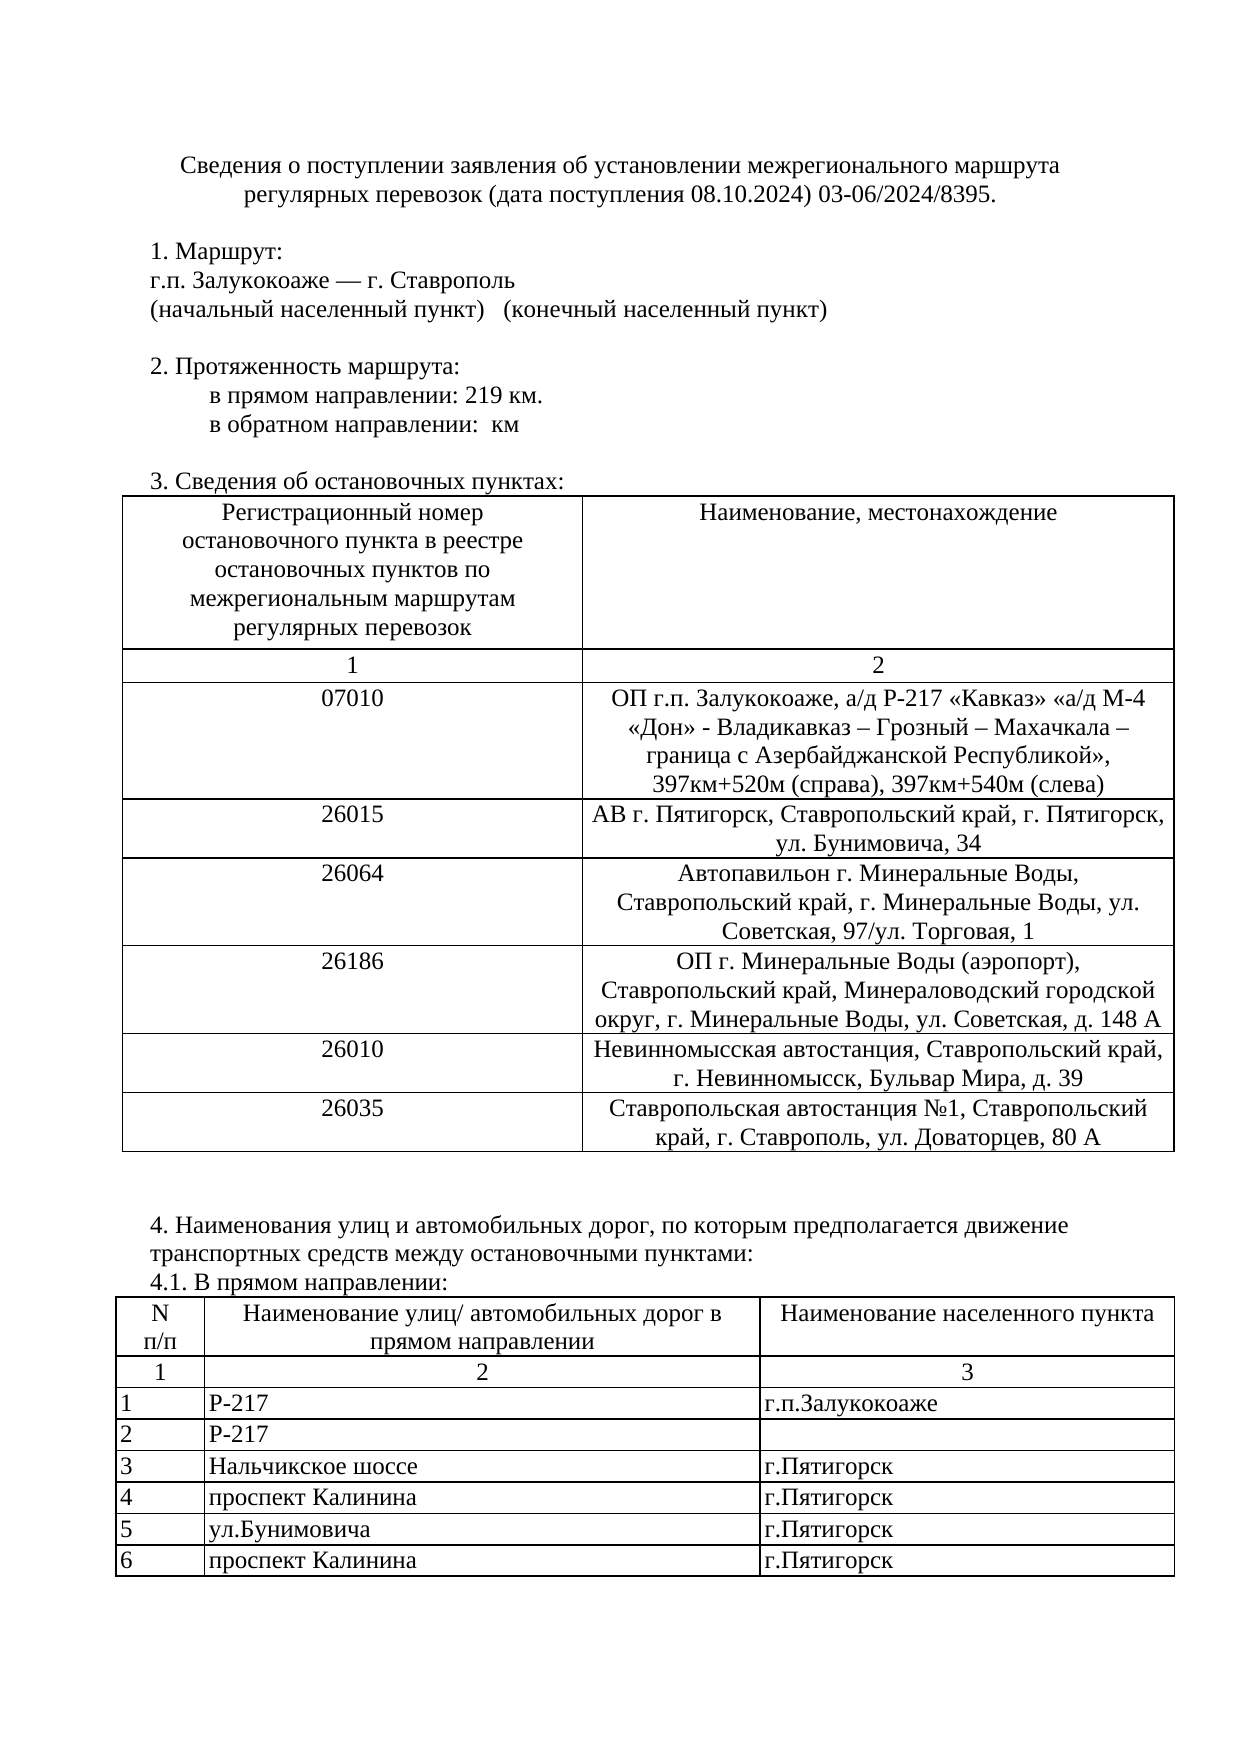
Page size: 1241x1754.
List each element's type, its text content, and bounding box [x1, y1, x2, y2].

table_cell ОП г.п. Залукокоаже, а/д Р-217 «Кавказ» «а/д М-4 «Дон» - Владикавказ – Грозный – Махачкала – граница с Азербайджанской Республикой», 397км+520м (справа), 397км+540м (слева) [583, 683, 1173, 798]
table_cell Автопавильон г. Минеральные Воды, Ставропольский край, г. Минеральные Воды, ул. Советская, 97/ул. Торговая, 1 [583, 859, 1173, 945]
table_cell 26035 [123, 1093, 582, 1151]
table_cell 26015 [123, 800, 582, 857]
table_cell 2 [583, 650, 1173, 681]
table_cell 1 [117, 1388, 204, 1418]
text 3. Сведения об остановочных пунктах: [150, 466, 1090, 495]
table_cell 5 [117, 1514, 204, 1544]
text 1. Маршрут: [150, 236, 1090, 265]
table_cell г.Пятигорск [761, 1546, 1174, 1575]
text (начальный населенный пункт) (конечный населенный пункт) [150, 294, 1090, 322]
table_cell Р-217 [205, 1388, 759, 1418]
table_cell 1 [123, 650, 582, 681]
table_header N п/п [117, 1298, 204, 1355]
table_cell 26064 [123, 859, 582, 945]
table_cell 3 [117, 1451, 204, 1481]
table_header Наименование населенного пункта [761, 1298, 1174, 1355]
table_cell Ставропольская автостанция №1, Ставропольский край, г. Ставрополь, ул. Доваторцев, 80 А [583, 1093, 1173, 1151]
text г.п. Залукокоаже — г. Ставрополь [150, 265, 1090, 294]
table_cell 26010 [123, 1034, 582, 1092]
table_cell проспект Калинина [205, 1546, 759, 1575]
table_cell 2 [117, 1420, 204, 1449]
table_cell 2 [205, 1357, 759, 1387]
table_cell 07010 [123, 683, 582, 798]
table_cell 3 [761, 1357, 1174, 1387]
table_cell г.Пятигорск [761, 1451, 1174, 1481]
table_cell [761, 1420, 1174, 1449]
table_cell 1 [117, 1357, 204, 1387]
table_cell ОП г. Минеральные Воды (аэропорт), Ставропольский край, Минераловодский городской округ, г. Минеральные Воды, ул. Советская, д. 148 А [583, 946, 1173, 1033]
text в прямом направлении: 219 км. [150, 380, 1090, 409]
table_header Наименование улиц/ автомобильных дорог в прямом направлении [205, 1298, 759, 1355]
table_cell ул.Бунимовича [205, 1514, 759, 1544]
text 4. Наименования улиц и автомобильных дорог, по которым предполагается движение транспортных средств между остановочными пунктами: [150, 1210, 1090, 1267]
table_cell 26186 [123, 946, 582, 1033]
table_cell Р-217 [205, 1420, 759, 1449]
text 4.1. В прямом направлении: [150, 1267, 1090, 1296]
table_header Наименование, местонахождение [583, 497, 1173, 648]
table_header Регистрационный номер остановочного пункта в реестре остановочных пунктов по межрегиональным маршрутам регулярных перевозок [123, 497, 582, 648]
table_cell г.Пятигорск [761, 1483, 1174, 1512]
table_cell г.Пятигорск [761, 1514, 1174, 1544]
table_cell проспект Калинина [205, 1483, 759, 1512]
table_cell АВ г. Пятигорск, Ставропольский край, г. Пятигорск, ул. Бунимовича, 34 [583, 800, 1173, 857]
text 2. Протяженность маршрута: [150, 351, 1090, 380]
table_cell 6 [117, 1546, 204, 1575]
table_cell Невинномысская автостанция, Ставропольский край, г. Невинномысск, Бульвар Мира, д. 39 [583, 1034, 1173, 1092]
table_cell г.п.Залукокоаже [761, 1388, 1174, 1418]
text в обратном направлении: км [150, 409, 1090, 437]
table_cell 4 [117, 1483, 204, 1512]
text Сведения о поступлении заявления об установлении межрегионального маршрута регулярных перевозок (дата поступления 08.10.2024) 03-06/2024/8395. [150, 150, 1090, 207]
table_cell Нальчикское шоссе [205, 1451, 759, 1481]
